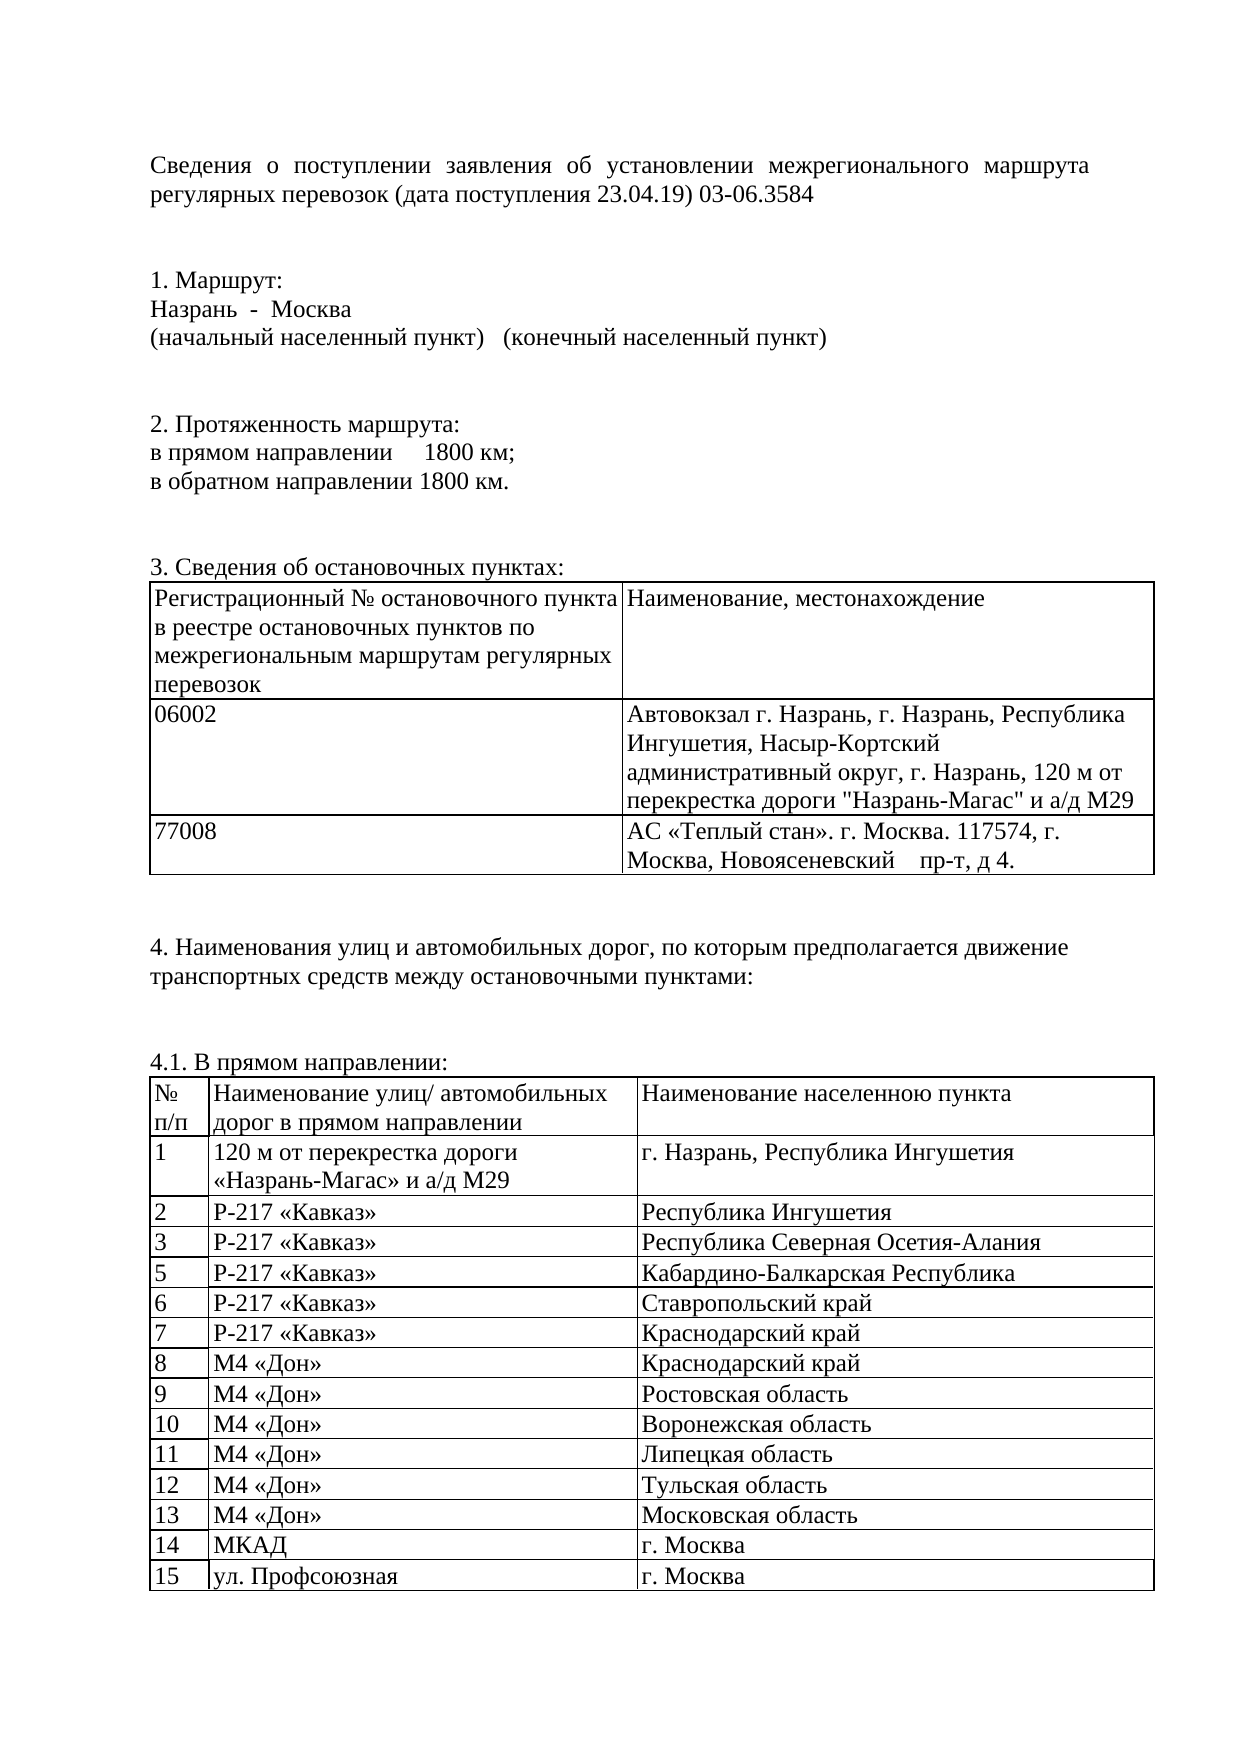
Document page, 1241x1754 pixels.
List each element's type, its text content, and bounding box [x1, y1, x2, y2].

table_header Наименование, местонахождение [623, 583, 1153, 698]
table_cell 7 [151, 1318, 208, 1347]
table_cell М4 «Дон» [209, 1469, 637, 1498]
table_header Наименование населенною пункта [638, 1078, 1153, 1135]
text 4. Наименования улиц и автомобильных дорог, по которым предполагается движение транспортных средств между остановочными пунктами: [150, 932, 1090, 990]
table_cell М4 «Дон» [209, 1439, 637, 1468]
table_cell 8 [151, 1349, 208, 1377]
table_cell Ставропольский край [638, 1286, 1154, 1317]
table_cell Краснодарский край [638, 1317, 1154, 1347]
text 1. Маршрут: [150, 265, 1090, 294]
table_cell [151, 1166, 208, 1195]
table_cell 3 [151, 1227, 208, 1256]
table_cell 77008 [151, 816, 622, 873]
table_cell 2 [151, 1197, 208, 1226]
table_cell Московская область [638, 1499, 1154, 1529]
table_cell Республика Ингушетия [638, 1195, 1154, 1226]
table_cell 15 [151, 1561, 208, 1589]
table_cell Р-217 «Кавказ» [209, 1257, 637, 1286]
text Сведения о поступлении заявления об установлении межрегионального маршрута регулярных перевозок (дата поступления 23.04.19) 03-06.3584 [150, 150, 1090, 207]
table_cell АС «Теплый стан». г. Москва. 117574, г. Москва, Новоясеневский пр-т, д 4. [623, 816, 1153, 873]
table_cell г. Назрань, Республика Ингушетия [638, 1136, 1154, 1195]
table_cell Р-217 «Кавказ» [209, 1227, 637, 1256]
table_cell ул. Профсоюзная [210, 1560, 637, 1589]
table_cell Р-217 «Кавказ» [209, 1318, 637, 1347]
table_cell М4 «Дон» [209, 1409, 637, 1438]
text 2. Протяженность маршрута: [150, 409, 1090, 437]
table_cell Р-217 «Кавказ» [209, 1196, 637, 1226]
text в обратном направлении 1800 км. [150, 466, 1090, 495]
table_cell Тульская область [638, 1468, 1154, 1498]
table_cell Республика Северная Осетия-Алания [638, 1226, 1154, 1256]
table_cell М4 «Дон» [209, 1348, 637, 1377]
table_cell Автовокзал г. Назрань, г. Назрань, Республика Ингушетия, Насыр-Кортский административный округ, г. Назрань, 120 м от перекрестка дороги "Назрань-Магас" и а/д М29 [623, 700, 1153, 814]
text Назрань - Москва [150, 294, 1090, 322]
table_cell Р-217 «Кавказ» [209, 1288, 637, 1317]
table_cell 11 [151, 1440, 208, 1468]
text (начальный населенный пункт) (конечный населенный пункт) [150, 322, 1090, 351]
table_cell 6 [151, 1288, 208, 1317]
table_header Регистрационный № остановочного пункта в реестре остановочных пунктов по межрегиональным маршрутам регулярных перевозок [151, 583, 622, 698]
table_cell г. Москва [638, 1529, 1154, 1559]
table_header Наименование улиц/ автомобильных дорог в прямом направлении [210, 1078, 637, 1135]
table_cell 13 [151, 1500, 208, 1529]
table_header № п/п [151, 1078, 208, 1135]
table_cell МКАД [209, 1530, 637, 1559]
table_cell 14 [151, 1531, 208, 1559]
table_cell 10 [151, 1409, 208, 1438]
table_cell 12 [151, 1470, 208, 1498]
table_cell Кабардино-Балкарская Республика [638, 1256, 1154, 1286]
table_cell 06002 [151, 700, 622, 814]
table_cell г. Москва [638, 1560, 1153, 1589]
table_cell М4 «Дон» [209, 1378, 637, 1408]
table_cell 5 [151, 1258, 208, 1286]
text в прямом направлении 1800 км; [150, 437, 1090, 466]
table_cell Краснодарский край [638, 1347, 1154, 1377]
table_cell 1 [151, 1137, 208, 1166]
table_cell Липецкая область [638, 1438, 1154, 1468]
table_cell 9 [151, 1379, 208, 1408]
table_cell Ростовская область [638, 1377, 1154, 1408]
table_cell 120 м от перекрестка дороги «Назрань-Магас» и а/д М29 [209, 1136, 637, 1195]
text 3. Сведения об остановочных пунктах: [150, 552, 1090, 581]
table_cell М4 «Дон» [209, 1500, 637, 1529]
text 4.1. В прямом направлении: [150, 1047, 1090, 1076]
table_cell Воронежская область [638, 1408, 1154, 1438]
